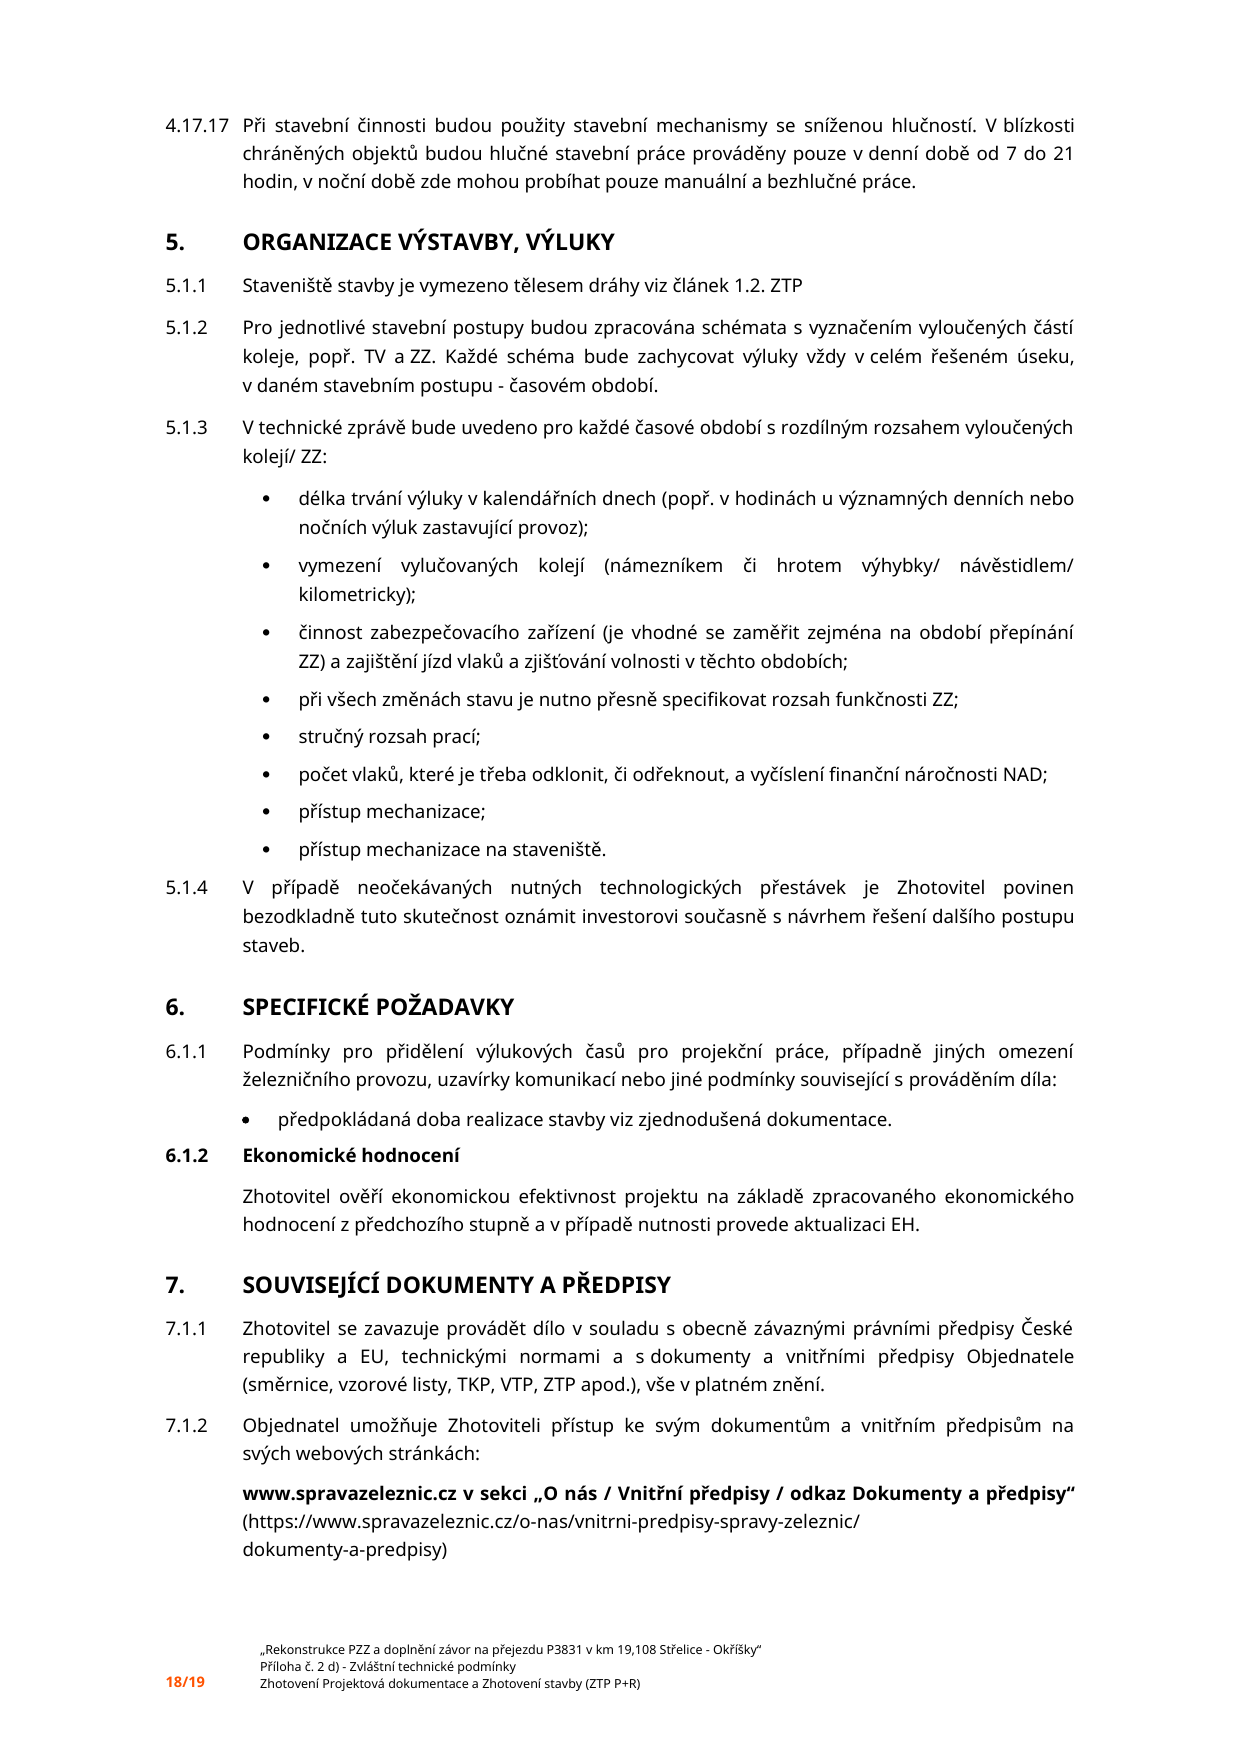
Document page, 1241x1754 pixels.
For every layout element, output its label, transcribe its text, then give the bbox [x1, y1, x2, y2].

text Při stavební činnosti budou použity stavební mechanismy se sníženou hlučností. V blízkosti chráněných objektů budou hlučné stavební práce prováděny pouze v denní době od 7 do 21 hodin, v noční době zde mohou probíhat pouze manuální a bezhlučné práce. [165, 112, 1075, 194]
list vymezení vylučovaných kolejí (námezníkem či hrotem výhybky/ návěstidlem/ kilometricky); [263, 552, 1075, 607]
list činnost zabezpečovacího zařízení (je vhodné se zaměřit zejména na období přepínání ZZ) a zajištění jízd vlaků a zjišťování volnosti v těchto obdobích; [263, 619, 1075, 674]
text ORGANIZACE VÝSTAVBY, VÝLUKY [165, 225, 1075, 257]
text V případě neočekávaných nutných technologických přestávek je Zhotovitel povinen bezodkladně tuto skutečnost oznámit investorovi současně s návrhem řešení dalšího postupu staveb. [165, 874, 1075, 958]
text Objednatel umožňuje Zhotoviteli přístup ke svým dokumentům a vnitřním předpisům na svých webových stránkách: [165, 1412, 1075, 1466]
text V technické zprávě bude uvedeno pro každé časové období s rozdílným rozsahem vyloučených kolejí/ ZZ: [165, 414, 1075, 469]
list délka trvání výluky v kalendářních dnech (popř. v hodinách u významných denních nebo nočních výluk zastavující provoz); [263, 485, 1075, 540]
text www.spravazeleznic.cz v sekci „O nás / Vnitřní předpisy / odkaz Dokumenty a předpisy“ (https://www.spravazeleznic.cz/o-nas/vnitrni-predpisy-spravy-zeleznic/ dokumenty-a-predpisy) [242, 1481, 1075, 1562]
text Zhotovitel se zavazuje provádět dílo v souladu s obecně závaznými právními předpisy České republiky a EU, technickými normami a s dokumenty a vnitřními předpisy Objednatele (směrnice, vzorové listy, TKP, VTP, ZTP apod.), vše v platném znění. [165, 1315, 1075, 1397]
list přístup mechanizace na staveniště. [263, 836, 1075, 862]
list při všech změnách stavu je nutno přesně specifikovat rozsah funkčnosti ZZ; [263, 686, 1075, 712]
list stručný rozsah prací; [263, 724, 1075, 749]
text SPECIFICKÉ POŽADAVKY [165, 991, 1075, 1022]
list počet vlaků, které je třeba odklonit, či odřeknout, a vyčíslení finanční náročnosti NAD; [263, 761, 1075, 787]
text SOUVISEJÍCÍ DOKUMENTY A PŘEDPISY [165, 1268, 1075, 1300]
list přístup mechanizace; [263, 799, 1075, 824]
list Zhotovitel ověří ekonomickou efektivnost projektu na základě zpracovaného ekonomického hodnocení z předchozího stupně a v případě nutnosti provede aktualizaci EH. [242, 1183, 1075, 1237]
text Staveniště stavby je vymezeno tělesem dráhy viz článek 1.2. ZTP [165, 272, 1075, 298]
text Pro jednotlivé stavební postupy budou zpracována schémata s vyznačením vyloučených částí koleje, popř. TV a ZZ. Každé schéma bude zachycovat výluky vždy v celém řešeném úseku, v daném stavebním postupu - časovém období. [165, 314, 1075, 398]
text Podmínky pro přidělení výlukových časů pro projekční práce, případně jiných omezení železničního provozu, uzavírky komunikací nebo jiné podmínky související s prováděním díla: [165, 1038, 1075, 1091]
text předpokládaná doba realizace stavby viz zjednodušená dokumentace. [242, 1106, 1075, 1132]
text Ekonomické hodnocení [165, 1143, 1075, 1168]
